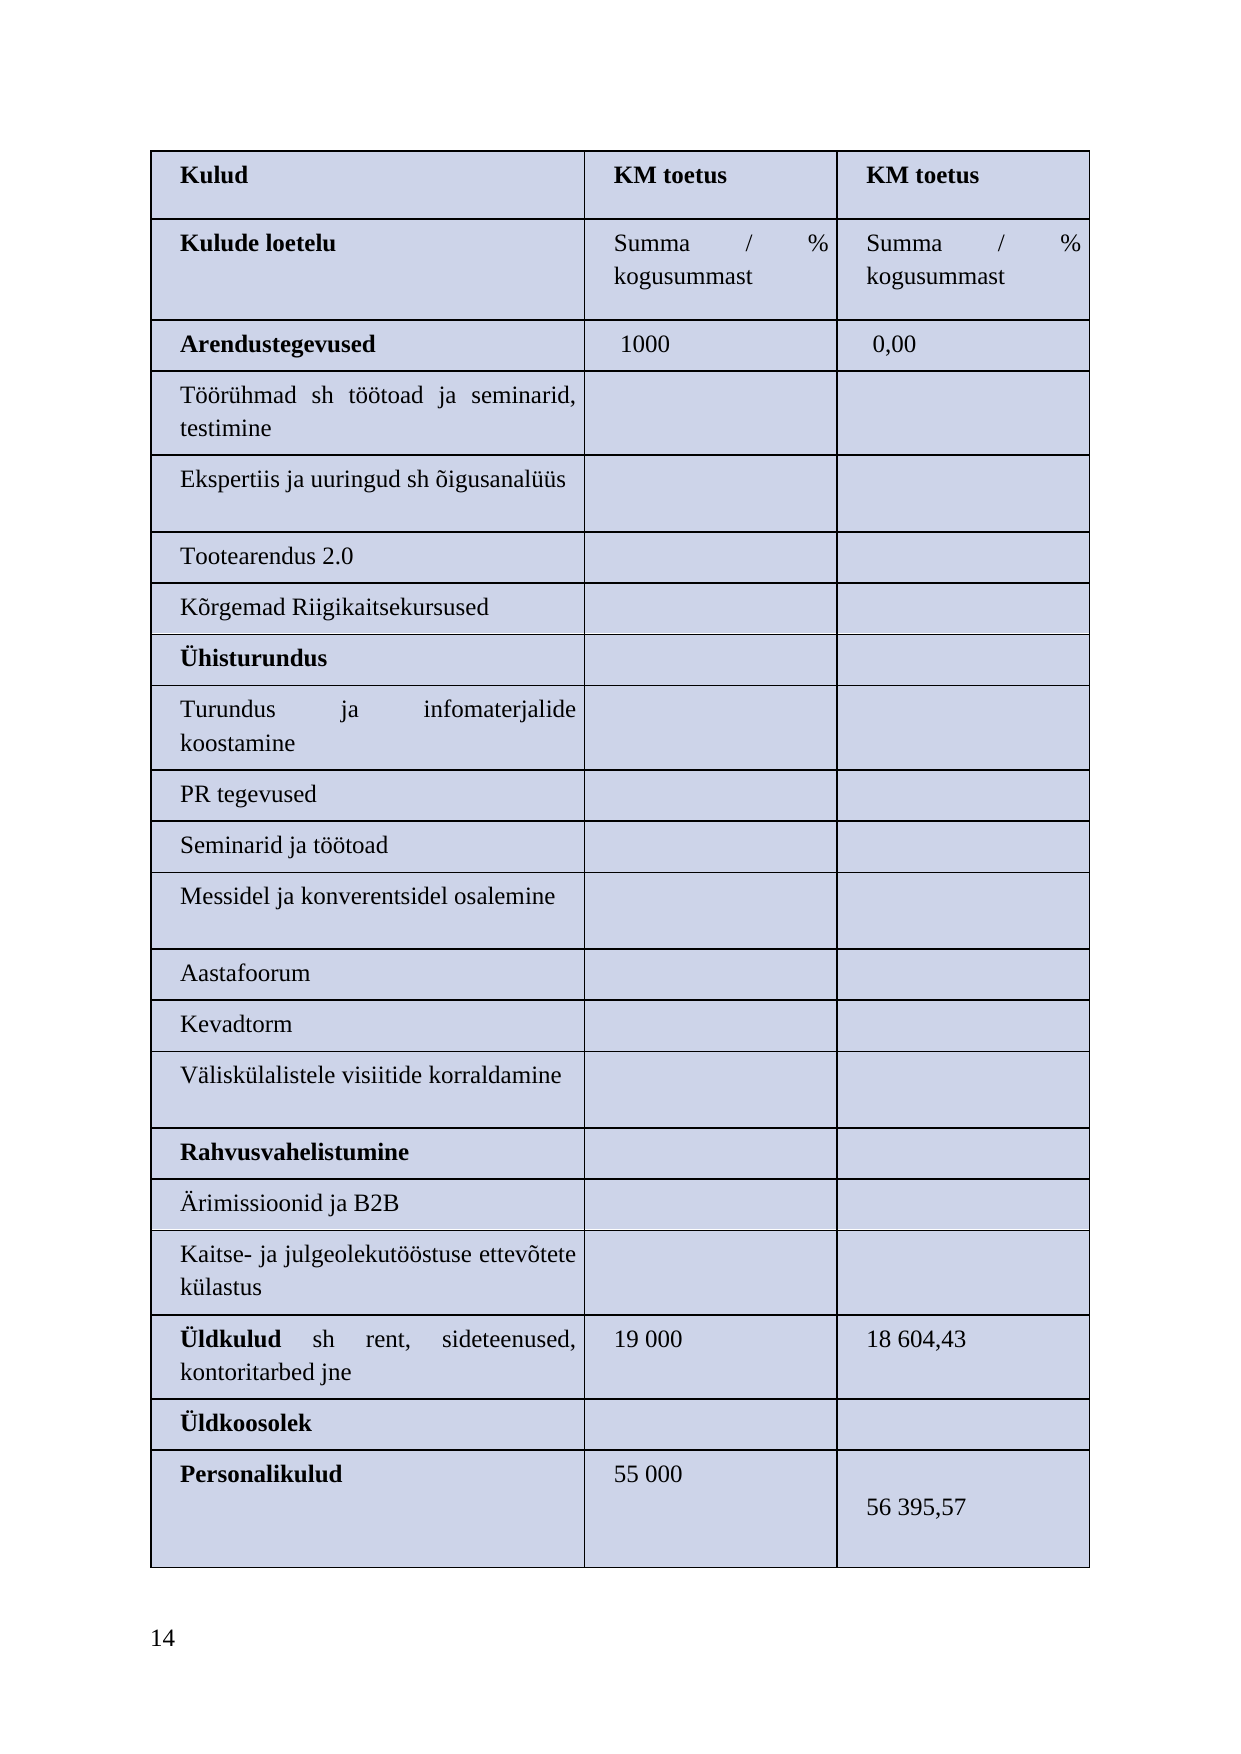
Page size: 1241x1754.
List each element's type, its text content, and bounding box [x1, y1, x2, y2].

table_cell [838, 950, 1089, 999]
table_cell Rahvusvahelistumine [152, 1129, 584, 1178]
table_cell [838, 1400, 1089, 1449]
table_cell Kulud [152, 152, 584, 218]
table_cell Kevadtorm [152, 1001, 584, 1051]
table_cell Ühisturundus [152, 635, 584, 685]
table_cell [838, 372, 1089, 454]
table_cell Summa / % kogusummast [838, 220, 1089, 319]
table_cell PR tegevused [152, 771, 584, 820]
table_cell [838, 771, 1089, 820]
table_cell Ärimissioonid ja B2B [152, 1180, 584, 1229]
table_cell 19 000 [585, 1316, 836, 1398]
table_cell [838, 1180, 1089, 1229]
table_cell 55 000 [585, 1451, 836, 1567]
table_cell [585, 1129, 836, 1178]
table_cell Üldkulud sh rent, sideteenused, kontoritarbed jne [152, 1316, 584, 1398]
table_cell [585, 635, 836, 685]
table_cell [585, 456, 836, 531]
table_cell [585, 533, 836, 582]
table_cell [838, 873, 1089, 948]
table_cell Seminarid ja töötoad [152, 822, 584, 871]
table_cell [585, 372, 836, 454]
table_cell [585, 822, 836, 871]
table_cell [838, 1052, 1089, 1127]
table_cell 1000 [585, 321, 836, 370]
table_cell [585, 873, 836, 948]
table_cell [585, 771, 836, 820]
table_cell KM toetus [838, 152, 1089, 218]
table_cell 56 395,57 [838, 1451, 1089, 1567]
table_cell [838, 584, 1089, 633]
table_cell [585, 1180, 836, 1229]
table_cell [585, 1001, 836, 1051]
table_cell Summa / % kogusummast [585, 220, 836, 319]
table_cell [585, 1400, 836, 1449]
table_cell [585, 584, 836, 633]
table_cell Arendustegevused [152, 321, 584, 370]
table_cell Kaitse- ja julgeolekutööstuse ettevõtete külastus [152, 1231, 584, 1314]
table_cell 18 604,43 [838, 1316, 1089, 1398]
table_cell [585, 1052, 836, 1127]
table_cell [838, 635, 1089, 685]
table_cell [585, 686, 836, 769]
table_cell Tootearendus 2.0 [152, 533, 584, 582]
table_cell [838, 686, 1089, 769]
table_cell [838, 1001, 1089, 1051]
table_cell Töörühmad sh töötoad ja seminarid, testimine [152, 372, 584, 454]
table_cell Turundus ja infomaterjalide koostamine [152, 686, 584, 769]
table_cell Kulude loetelu [152, 220, 584, 319]
table_cell Messidel ja konverentsidel osalemine [152, 873, 584, 948]
table_cell Väliskülalistele visiitide korraldamine [152, 1052, 584, 1127]
table_cell Aastafoorum [152, 950, 584, 999]
table_cell Personalikulud [152, 1451, 584, 1567]
table_cell [838, 1231, 1089, 1314]
table_cell [838, 822, 1089, 871]
table_cell KM toetus [585, 152, 836, 218]
table_cell Ekspertiis ja uuringud sh õigusanalüüs [152, 456, 584, 531]
table_cell Kõrgemad Riigikaitsekursused [152, 584, 584, 633]
table_cell [585, 1231, 836, 1314]
table_cell Üldkoosolek [152, 1400, 584, 1449]
table_cell [838, 1129, 1089, 1178]
table_cell [838, 533, 1089, 582]
table_cell [585, 950, 836, 999]
table_cell 0,00 [838, 321, 1089, 370]
table_cell [838, 456, 1089, 531]
